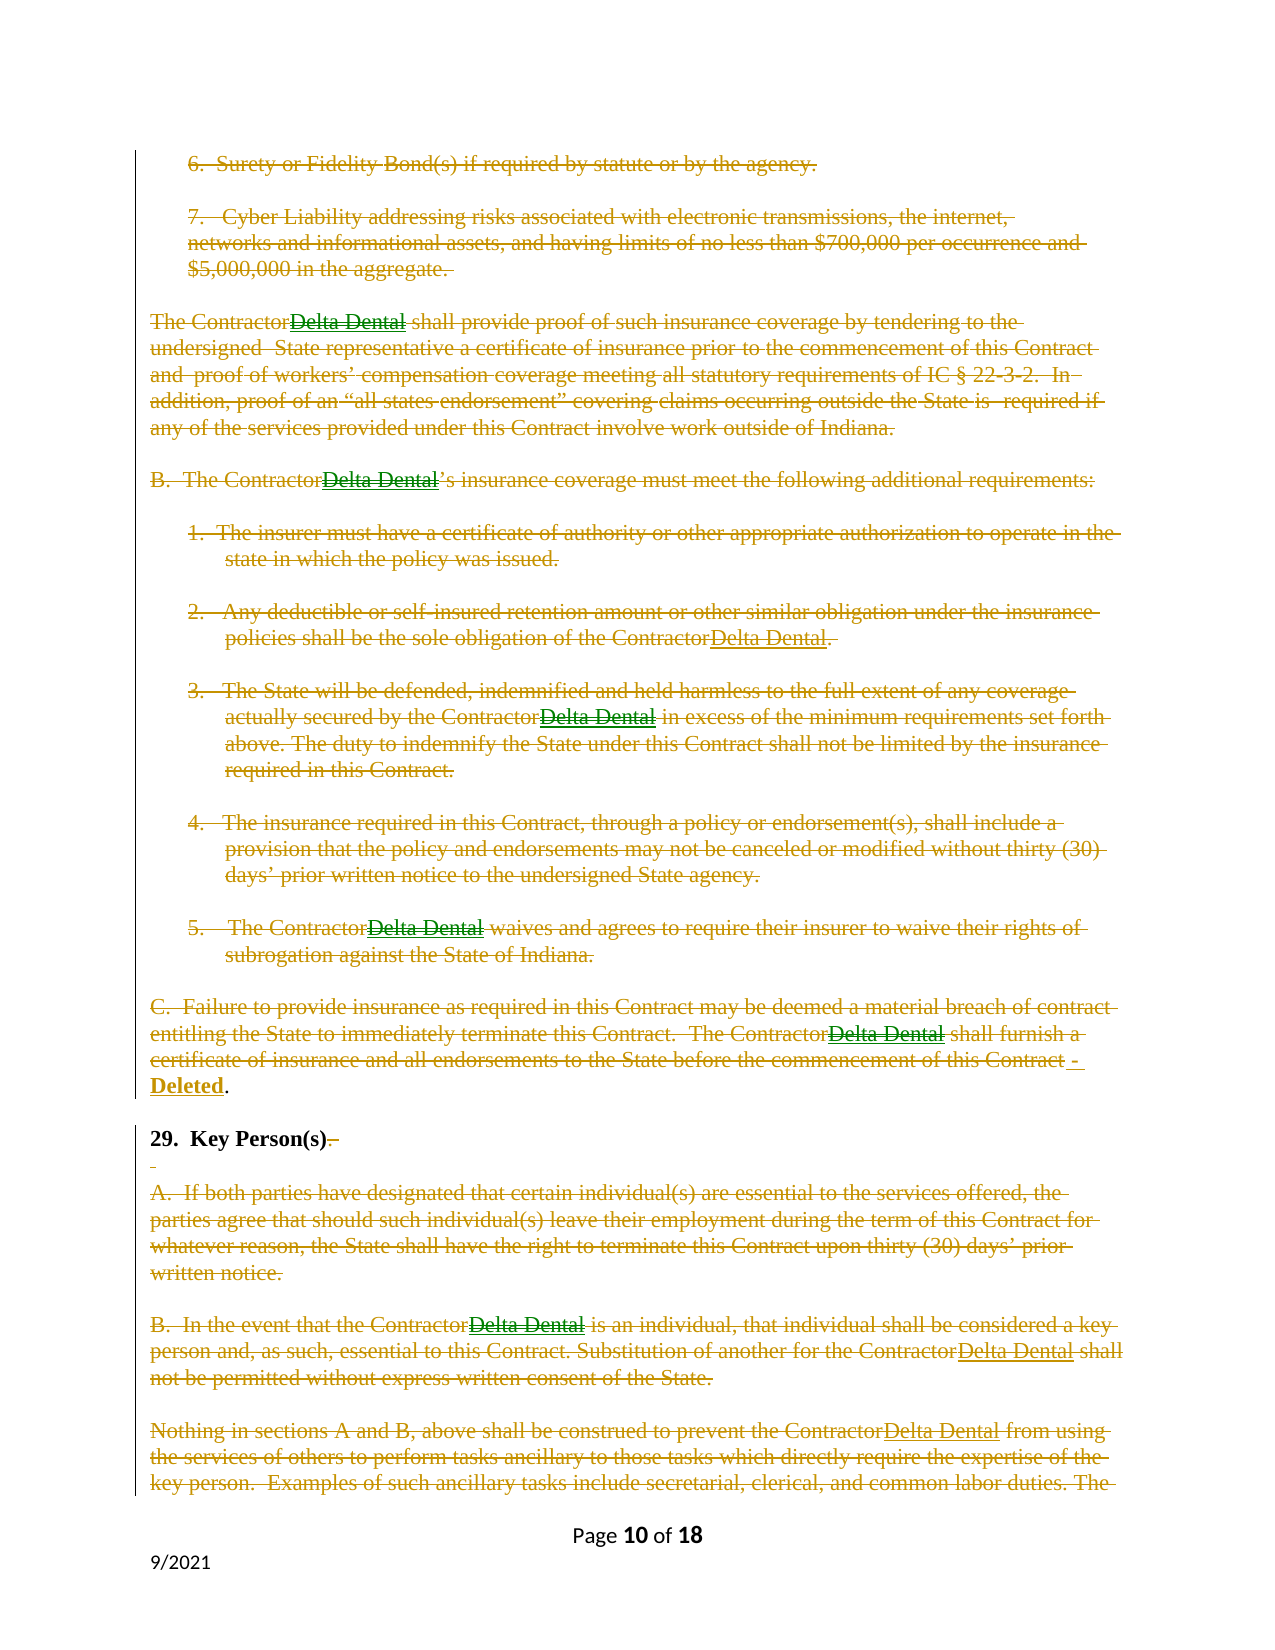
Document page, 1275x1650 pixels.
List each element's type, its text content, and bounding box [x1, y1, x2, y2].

text 29. Key Person(s) [150, 1125, 1125, 1151]
text . [150, 993, 1125, 1099]
